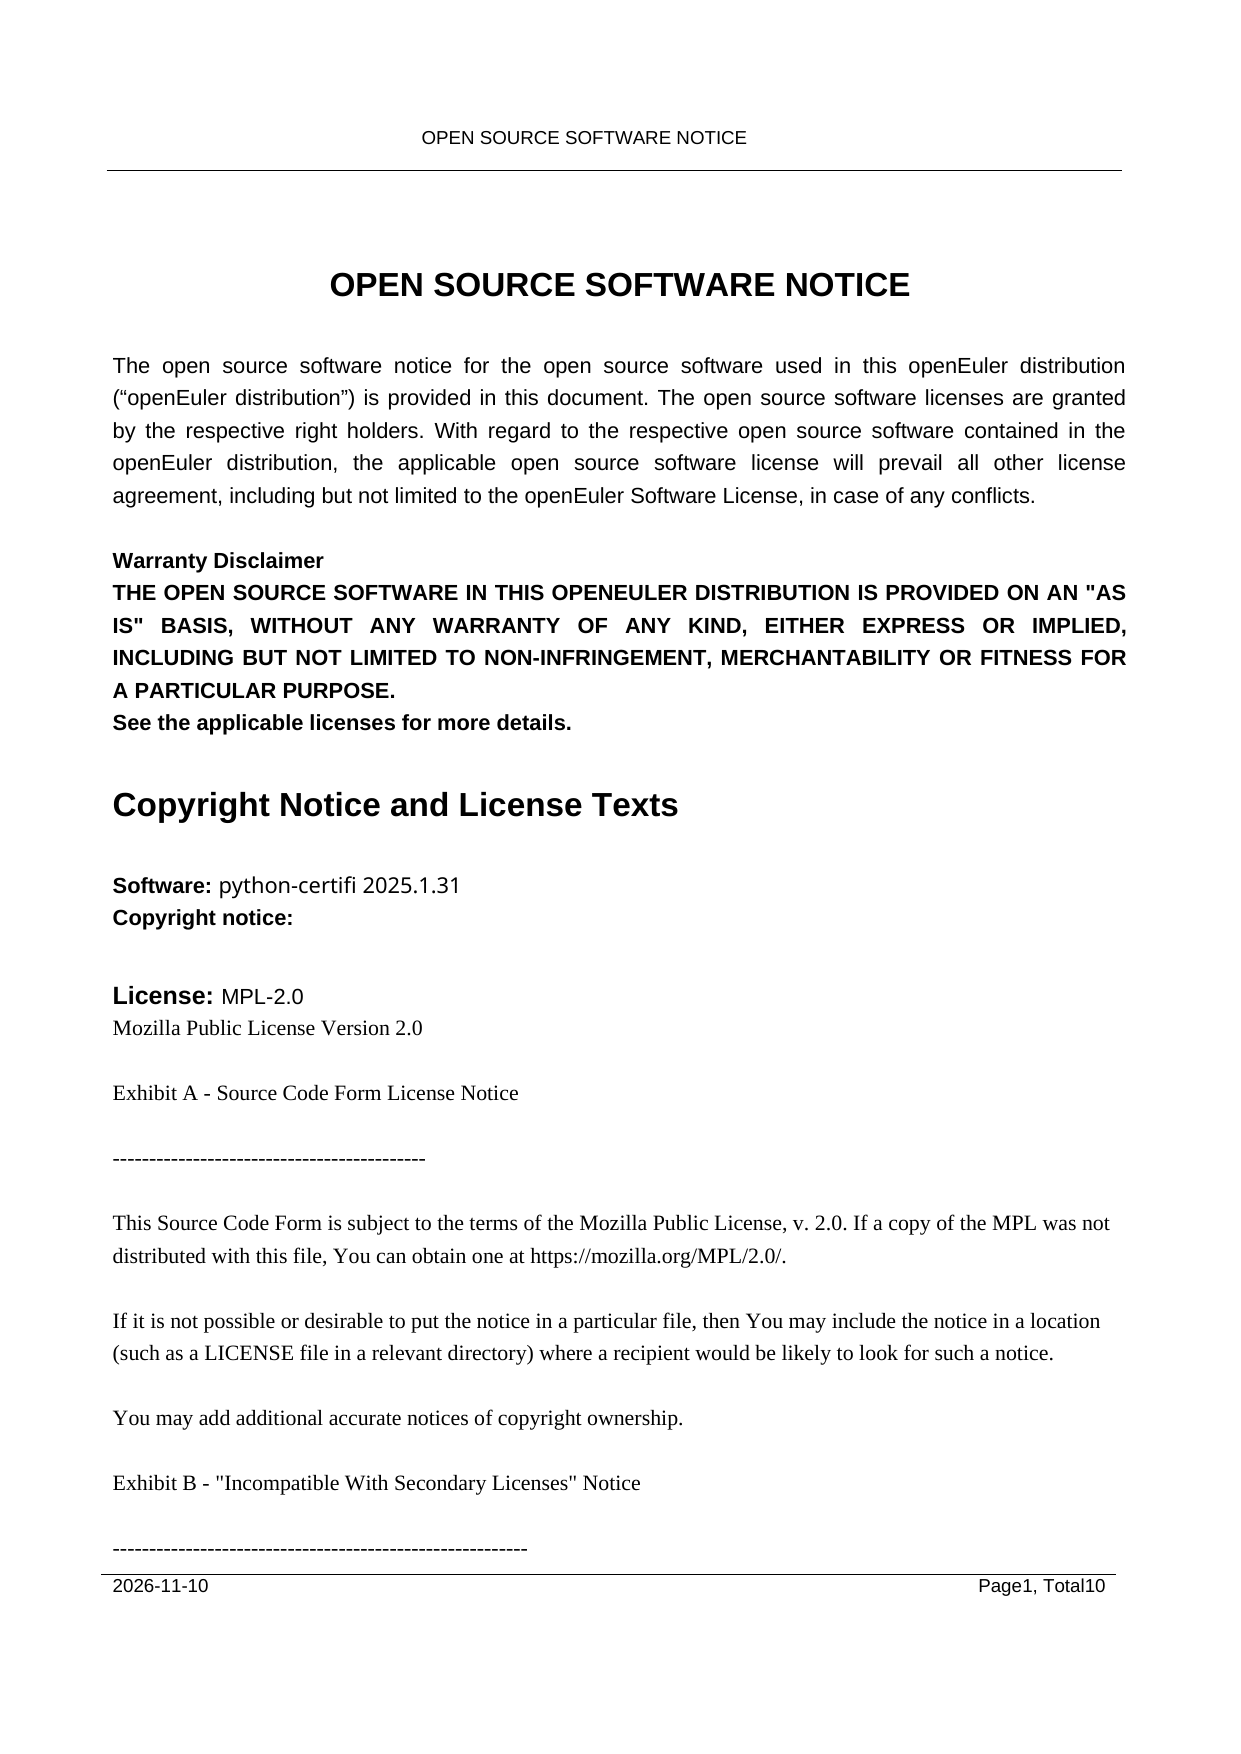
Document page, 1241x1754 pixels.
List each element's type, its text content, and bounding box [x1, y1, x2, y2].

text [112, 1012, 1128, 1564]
text Copyright Notice and License Texts [112, 771, 1128, 836]
title Software: python-certifi 2025.1.31 [112, 869, 1128, 901]
text The open source software notice for the open source software used in this openEuler distribution (“openEuler distribution”) is provided in this document. The open source software licenses are granted by the respective right holders. With regard to the respective open source software contained in the openEuler distribution, the applicable open source software license will prevail all other license agreement, including but not limited to the openEuler Software License, in case of any conflicts. [112, 349, 1128, 511]
text THE OPEN SOURCE SOFTWARE IN THIS OPENEULER DISTRIBUTION IS PROVIDED ON AN "AS IS" BASIS, WITHOUT ANY WARRANTY OF ANY KIND, EITHER EXPRESS OR IMPLIED, INCLUDING BUT NOT LIMITED TO NON-INFRINGEMENT, MERCHANTABILITY OR FITNESS FOR A PARTICULAR PURPOSE. See the applicable licenses for more details. [112, 576, 1128, 739]
text License: MPL-2.0 [112, 979, 1128, 1012]
text Copyright notice: [112, 901, 1128, 934]
text Warranty Disclaimer [112, 544, 1128, 576]
text OPEN SOURCE SOFTWARE NOTICE [112, 251, 1128, 316]
